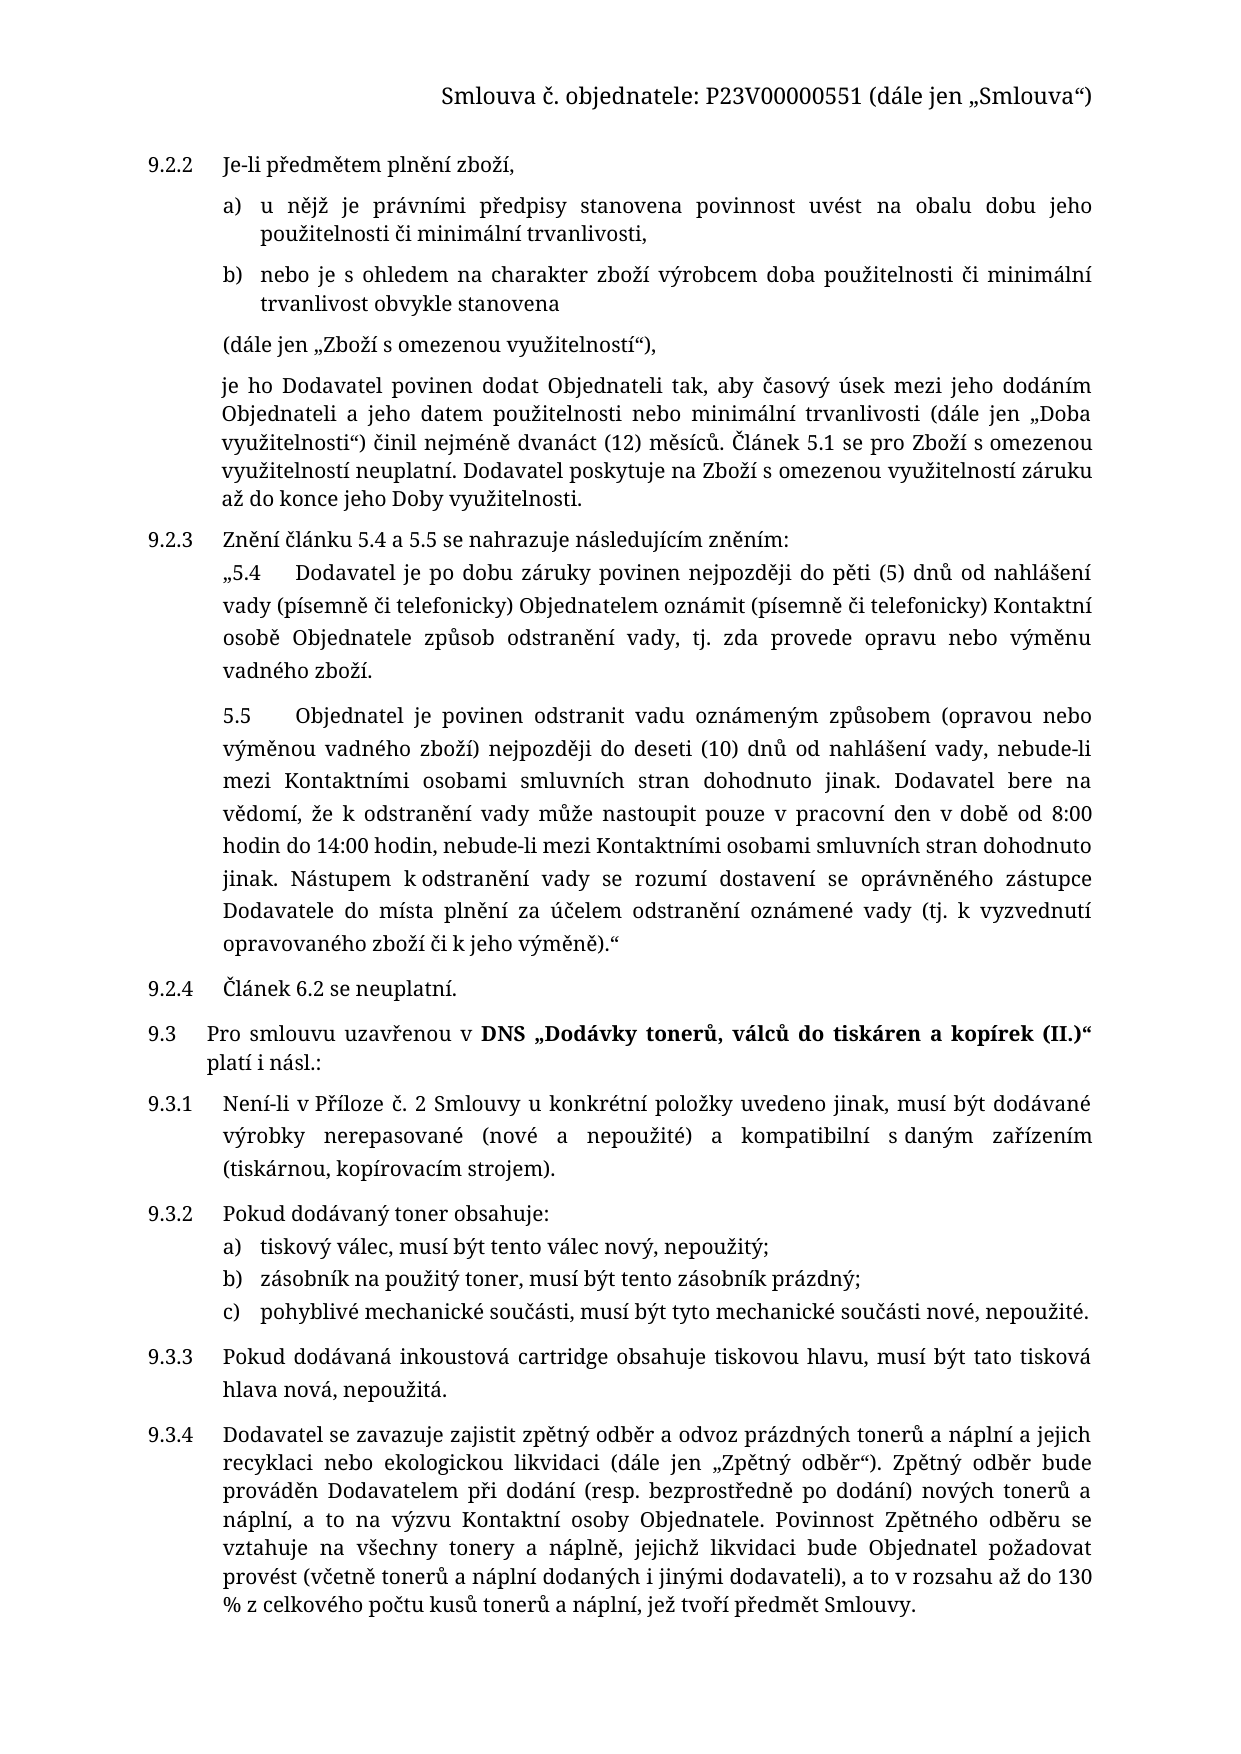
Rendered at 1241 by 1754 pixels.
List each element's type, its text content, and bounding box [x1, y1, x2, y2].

list Je-li předmětem plnění zboží, [148, 150, 1093, 179]
list „5.4 Dodavatel je po dobu záruky povinen nejpozději do pěti (5) dnů od nahlášení vady (písemně či telefonicky) Objednatelem oznámit (písemně či telefonicky) Kontaktní osobě Objednatele způsob odstranění vady, tj. zda provede opravu nebo výměnu vadného zboží. [223, 558, 1093, 684]
text je ho Dodavatel povinen dodat Objednateli tak, aby časový úsek mezi jeho dodáním Objednateli a jeho datem použitelnosti nebo minimální trvanlivosti (dále jen „Doba využitelnosti“) činil nejméně dvanáct (12) měsíců. Článek 5.1 se pro Zboží s omezenou využitelností neuplatní. Dodavatel poskytuje na Zboží s omezenou využitelností záruku až do konce jeho Doby využitelnosti. [221, 371, 1093, 513]
list Pro smlouvu uzavřenou v DNS „Dodávky tonerů, válců do tiskáren a kopírek (II.)“ platí i násl.: [148, 1019, 1093, 1076]
list Znění článku 5.4 a 5.5 se nahrazuje následujícím zněním: [148, 526, 1093, 554]
list Pokud dodávaný toner obsahuje: [148, 1199, 1093, 1228]
list Pokud dodávaná inkoustová cartridge obsahuje tiskovou hlavu, musí být tato tisková hlava nová, nepoužitá. [148, 1342, 1093, 1403]
list tiskový válec, musí být tento válec nový, nepoužitý; [223, 1232, 1093, 1260]
list zásobník na použitý toner, musí být tento zásobník prázdný; [223, 1264, 1093, 1293]
list Dodavatel se zavazuje zajistit zpětný odběr a odvoz prázdných tonerů a náplní a jejich recyklaci nebo ekologickou likvidaci (dále jen „Zpětný odběr“). Zpětný odběr bude prováděn Dodavatelem při dodání (resp. bezprostředně po dodání) nových tonerů a náplní, a to na výzvu Kontaktní osoby Objednatele. Povinnost Zpětného odběru se vztahuje na všechny tonery a náplně, jejichž likvidaci bude Objednatel požadovat provést (včetně tonerů a náplní dodaných i jinými dodavateli), a to v rozsahu až do 130 % z celkového počtu kusů tonerů a náplní, jež tvoří předmět Smlouvy. [148, 1420, 1093, 1619]
list nebo je s ohledem na charakter zboží výrobcem doba použitelnosti či minimální trvanlivost obvykle stanovena [223, 261, 1093, 317]
list pohyblivé mechanické součásti, musí být tyto mechanické součásti nové, nepoužité. [223, 1297, 1093, 1325]
list Článek 6.2 se neuplatní. [148, 974, 1093, 1003]
list u nějž je právními předpisy stanovena povinnost uvést na obalu dobu jeho použitelnosti či minimální trvanlivosti, [223, 191, 1093, 248]
text (dále jen „Zboží s omezenou využitelností“), [223, 330, 1093, 358]
list Není-li v Příloze č. 2 Smlouvy u konkrétní položky uvedeno jinak, musí být dodávané výrobky nerepasované (nové a nepoužité) a kompatibilní s daným zařízením (tiskárnou, kopírovacím strojem). [148, 1089, 1093, 1182]
list 5.5 Objednatel je povinen odstranit vadu oznámeným způsobem (opravou nebo výměnou vadného zboží) nejpozději do deseti (10) dnů od nahlášení vady, nebude-li mezi Kontaktními osobami smluvních stran dohodnuto jinak. Dodavatel bere na vědomí, že k odstranění vady může nastoupit pouze v pracovní den v době od 8:00 hodin do 14:00 hodin, nebude-li mezi Kontaktními osobami smluvních stran dohodnuto jinak. Nástupem k odstranění vady se rozumí dostavení se oprávněného zástupce Dodavatele do místa plnění za účelem odstranění oznámené vady (tj. k vyzvednutí opravovaného zboží či k jeho výměně).“ [223, 701, 1093, 958]
